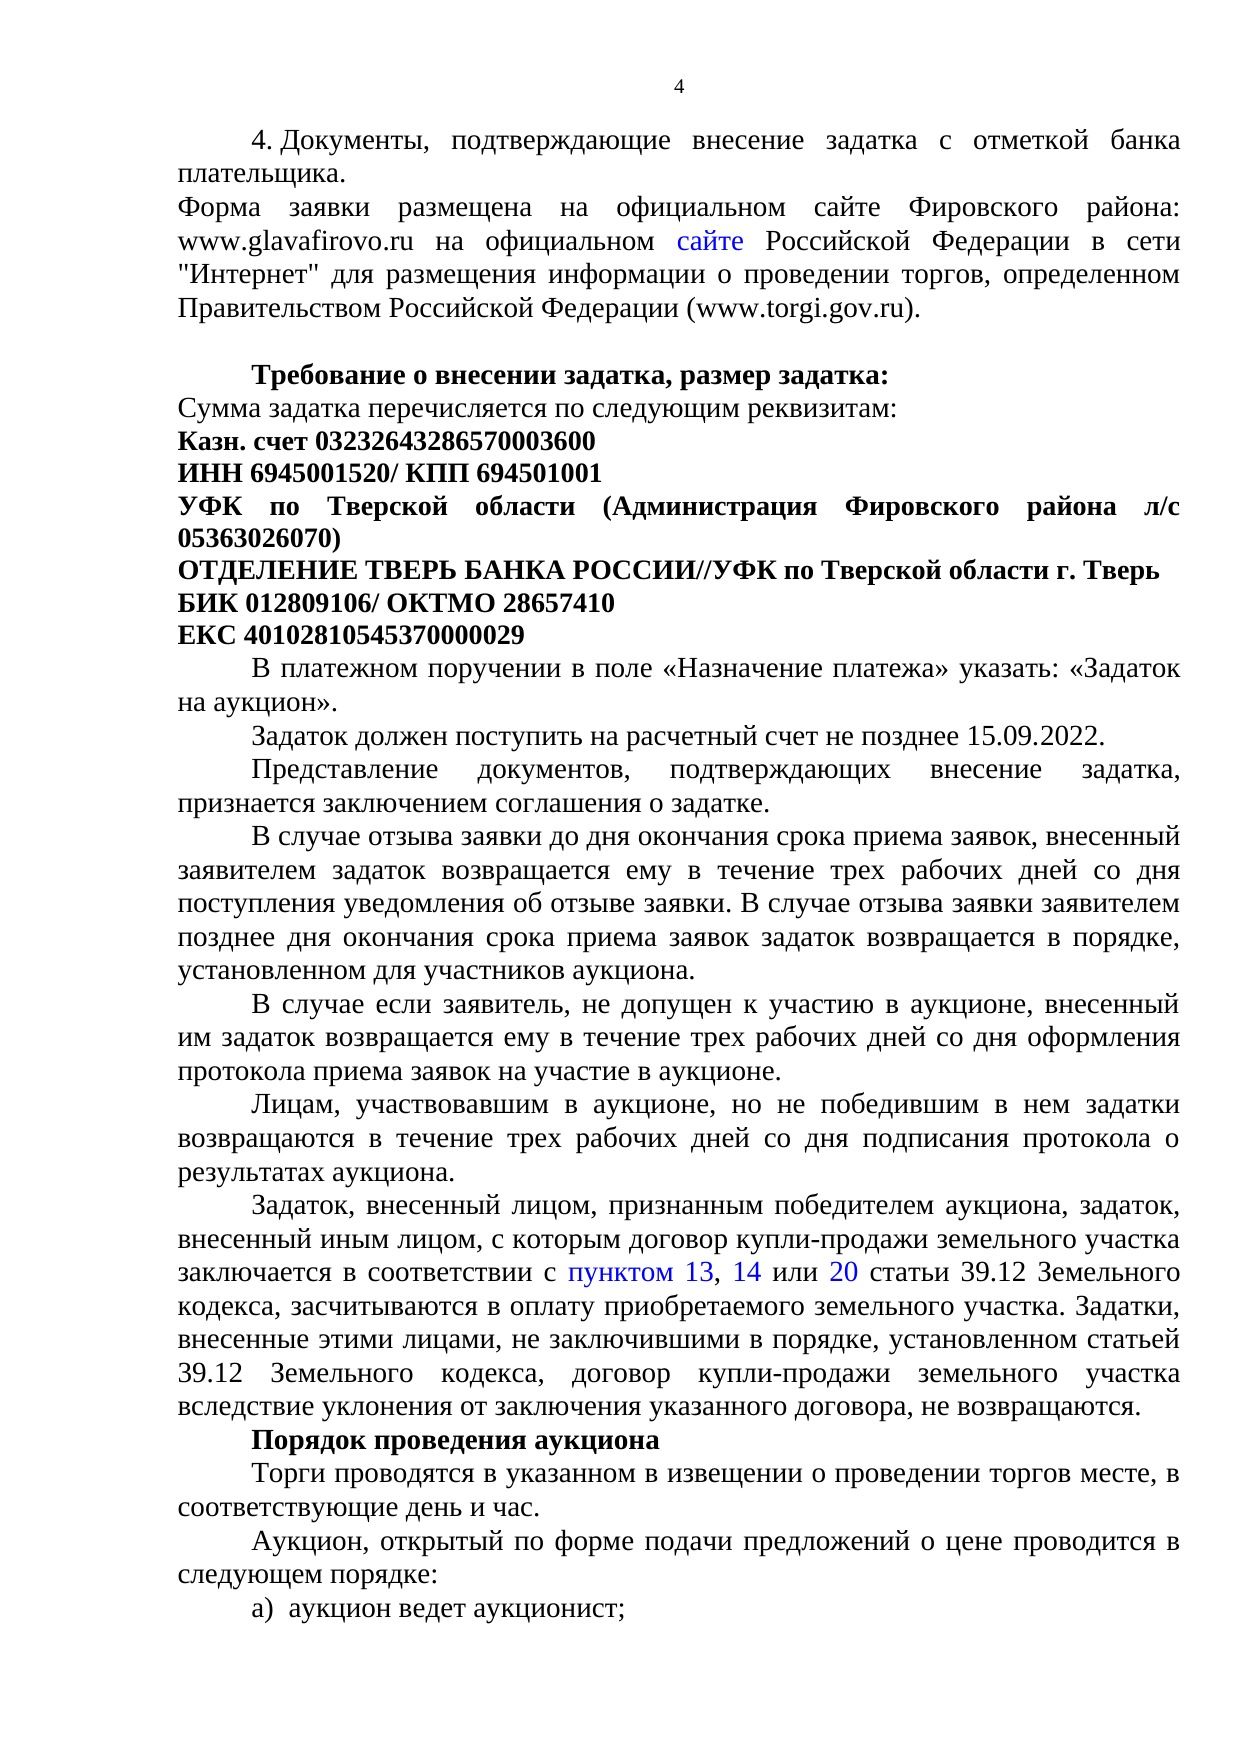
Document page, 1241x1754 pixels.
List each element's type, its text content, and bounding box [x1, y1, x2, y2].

text Лицам, участвовавшим в аукционе, но не победившим в нем задатки возвращаются в течение трех рабочих дней со дня подписания протокола о результатах аукциона. [177, 1087, 1181, 1187]
text В случае если заявитель, не допущен к участию в аукционе, внесенный им задаток возвращается ему в течение трех рабочих дней со дня оформления протокола приема заявок на участие в аукционе. [177, 986, 1181, 1087]
text Представление документов, подтверждающих внесение задатка, признается заключением соглашения о задатке. [177, 751, 1181, 818]
text Аукцион, открытый по форме подачи предложений о цене проводится в следующем порядке: [177, 1523, 1181, 1590]
text Казн. счет 03232643286570003600 [177, 424, 1181, 456]
text Задаток, внесенный лицом, признанным победителем аукциона, задаток, внесенный иным лицом, с которым договор купли-продажи земельного участка заключается в соответствии с пунктом 13, 14 или 20 статьи 39.12 Земельного кодекса, засчитываются в оплату приобретаемого земельного участка. Задатки, внесенные этими лицами, не заключившими в порядке, установленном статьей 39.12 Земельного кодекса, договор купли-продажи земельного участка вследствие уклонения от заключения указанного договора, не возвращаются. [177, 1187, 1181, 1422]
text БИК 012809106/ ОКТМО 28657410 [177, 586, 1181, 618]
text В случае отзыва заявки до дня окончания срока приема заявок, внесенный заявителем задаток возвращается ему в течение трех рабочих дней со дня поступления уведомления об отзыве заявки. В случае отзыва заявки заявителем позднее дня окончания срока приема заявок задаток возвращается в порядке, установленном для участников аукциона. [177, 818, 1181, 986]
text Форма заявки размещена на официальном сайте Фировского района: www.glavafirovo.ru на официальном сайте Российской Федерации в сети "Интернет" для размещения информации о проведении торгов, определенном Правительством Российской Федерации (www.torgi.gov.ru). [177, 189, 1181, 323]
text В платежном поручении в поле «Назначение платежа» указать: «Задаток на аукцион». [177, 651, 1181, 718]
text Сумма задатка перечисляется по следующим реквизитам: [177, 390, 1181, 424]
text УФК по Тверской области (Администрация Фировского района л/с 05363026070) [177, 489, 1181, 553]
text Задаток должен поступить на расчетный счет не позднее 15.09.2022. [177, 718, 1181, 751]
text Торги проводятся в указанном в извещении о проведении торгов месте, в соответствующие день и час. [177, 1456, 1181, 1523]
text 4. Документы, подтверждающие внесение задатка с отметкой банка плательщика. [177, 122, 1181, 189]
text ЕКС 40102810545370000029 [177, 618, 1181, 651]
text Порядок проведения аукциона [177, 1422, 1181, 1456]
text ОТДЕЛЕНИЕ ТВЕРЬ БАНКА РОССИИ//УФК по Тверской области г. Тверь [177, 553, 1181, 586]
text ИНН 6945001520/ КПП 694501001 [177, 456, 1181, 489]
text а) аукцион ведет аукционист; [177, 1590, 1181, 1623]
text Требование о внесении задатка, размер задатка: [177, 357, 1181, 390]
